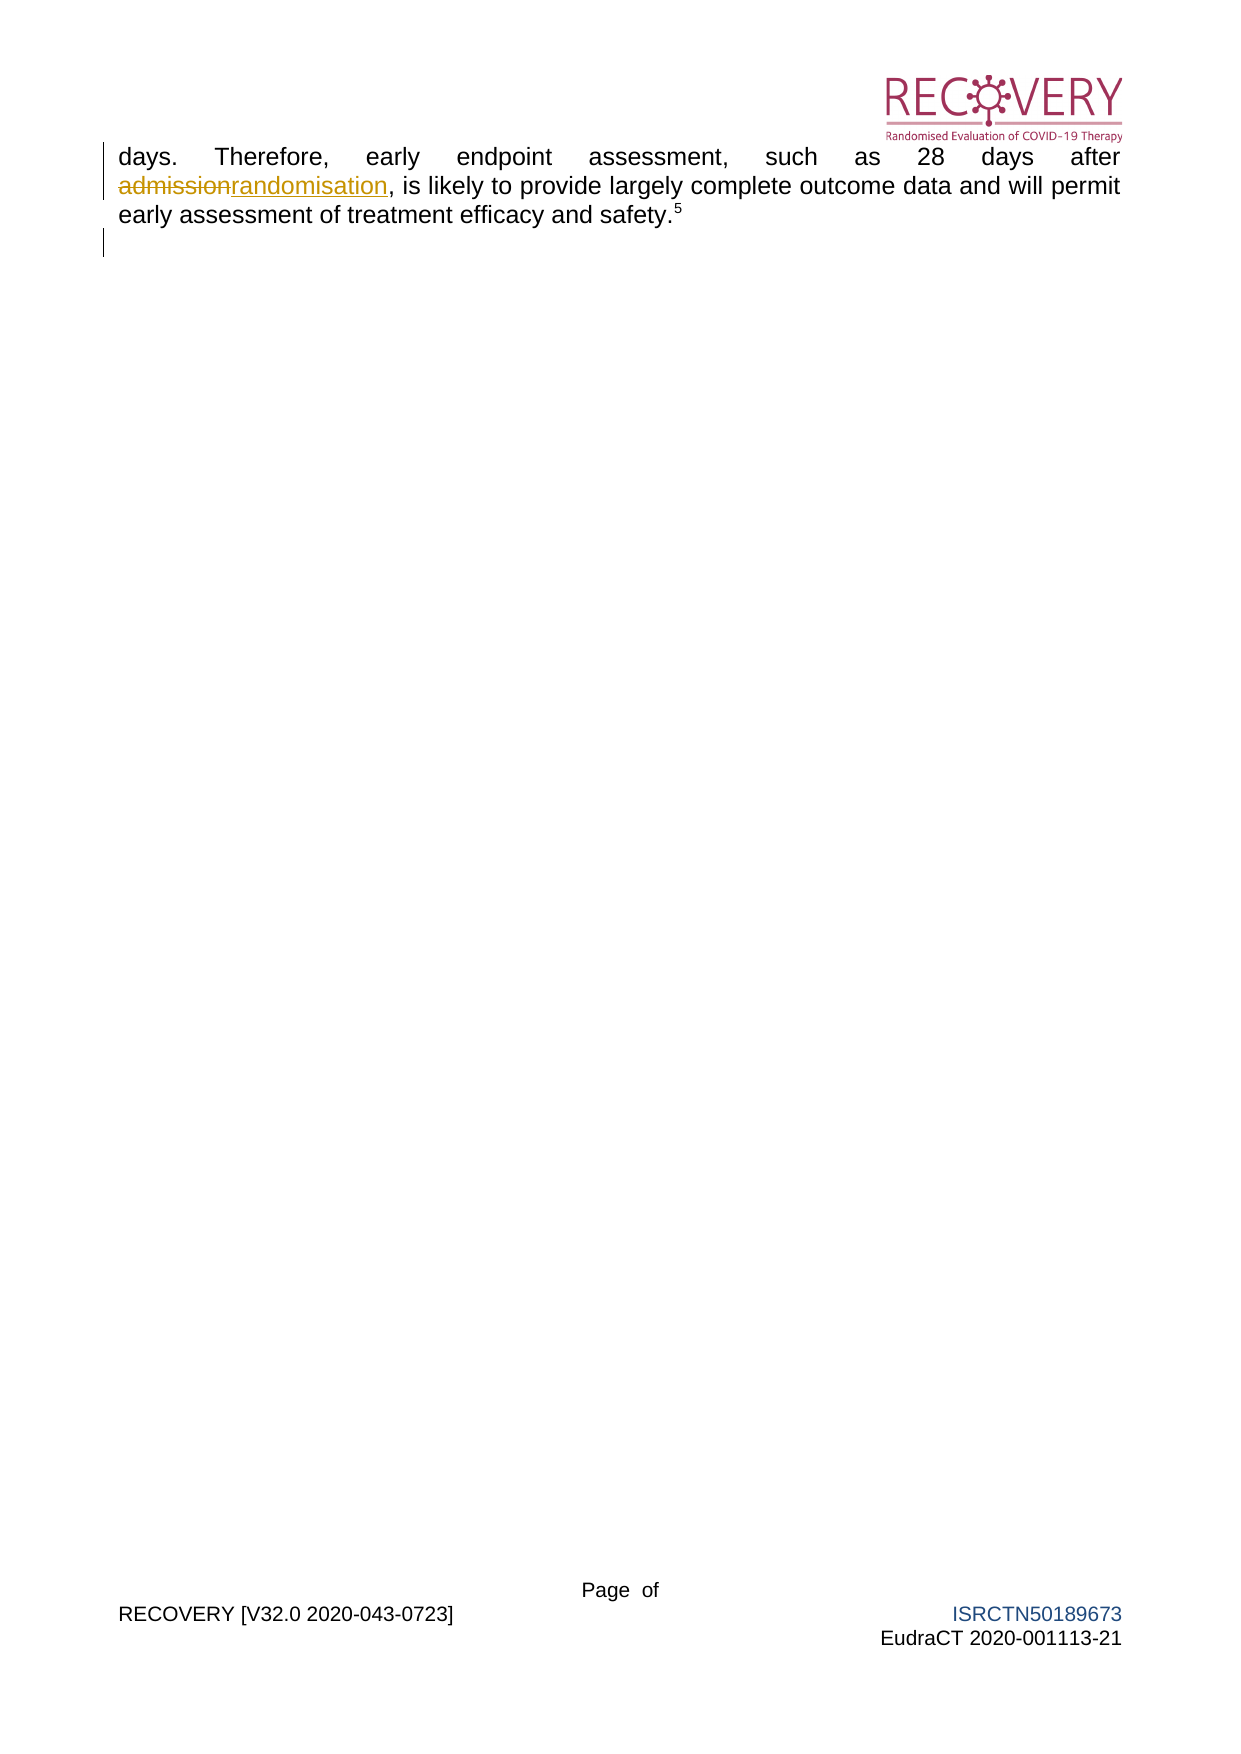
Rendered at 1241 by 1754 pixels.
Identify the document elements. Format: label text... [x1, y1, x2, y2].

picture [886, 75, 1123, 143]
